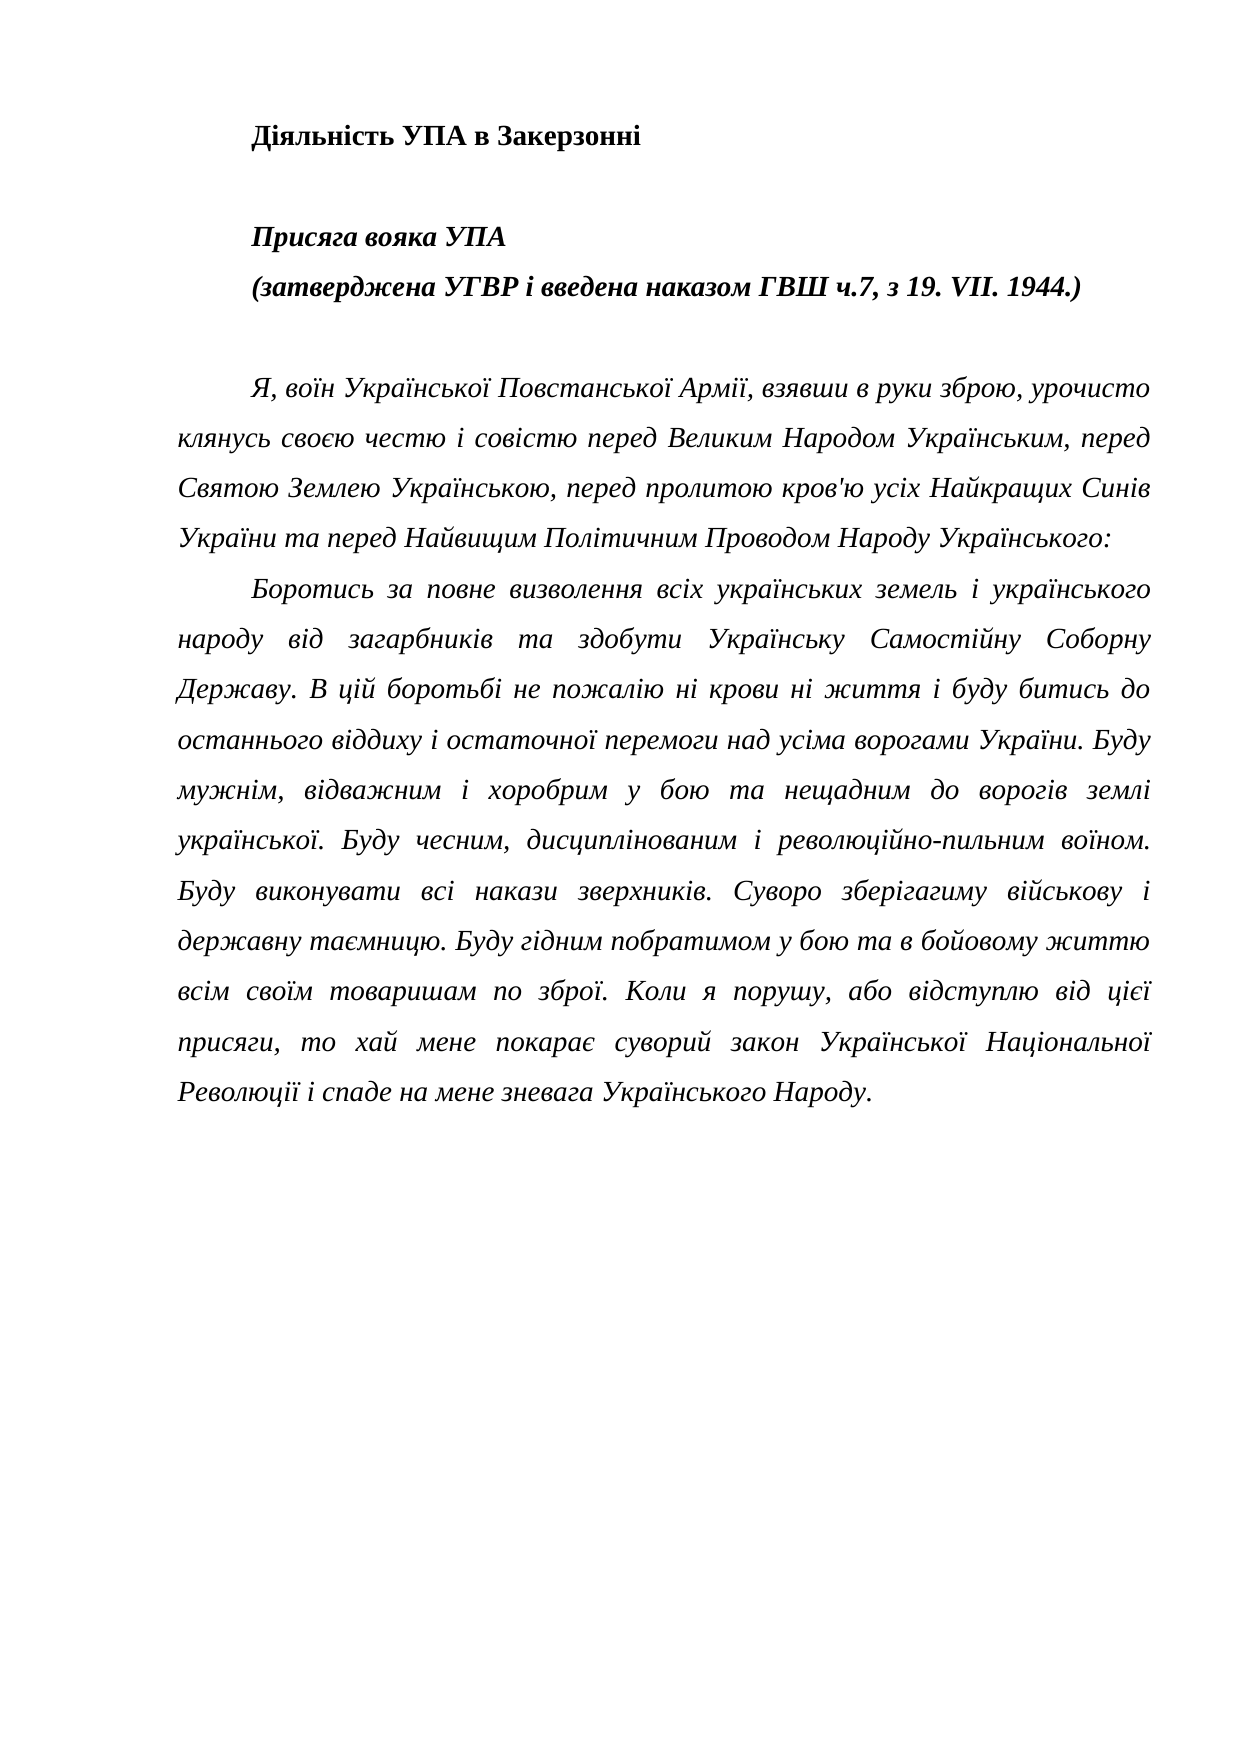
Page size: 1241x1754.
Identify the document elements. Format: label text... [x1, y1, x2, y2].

text (затверджена УГBP і введена наказом ГВШ ч.7, з 19. VII. 1944.) [177, 269, 1152, 303]
text Боротись зa повне визволення всіх українських земель і українського народу від загарбників тa здобути Українську Самостійну Соборну Державу. В цій бopoтьбi не пожалію нi кpoви нi життя і буду битись дo останнього віддиху і остаточної перемоги над усіма ворогами України. Буду мужнім, відважним і хоробрим y бою тa нещадним дo ворогів землі української. Буду чесним, дисциплінованим і революційно-пильним воїном. Буду виконувати вci накази зверхників. Суворо зберігагиму військову і державну таємницю. Буду гідним побратимом y бою тa в бойовому життю вciм своїм товаришам пo збpoї. Коли я порушу, або відступлю від цієї присяги, тo хай мене покарає суворий закон Української Національної Революції і спаде нa мене зневага Українського Народу. [177, 571, 1152, 1108]
text Присяга вояка УПА [177, 219, 1152, 252]
text Я, воїн Української Повстанської Армії, взявши в pyки збpoю, урочисто клянусь своєю честю і совістю перед Великим Народом Українським, перед Святою Землею Українською, перед пролитою кpoв'ю ycix Найкращих Синів України тa перед Найвищим Політичним Проводом Народу Українського: [177, 370, 1152, 554]
text Діяльність УПА в Закерзонні [177, 118, 1152, 152]
